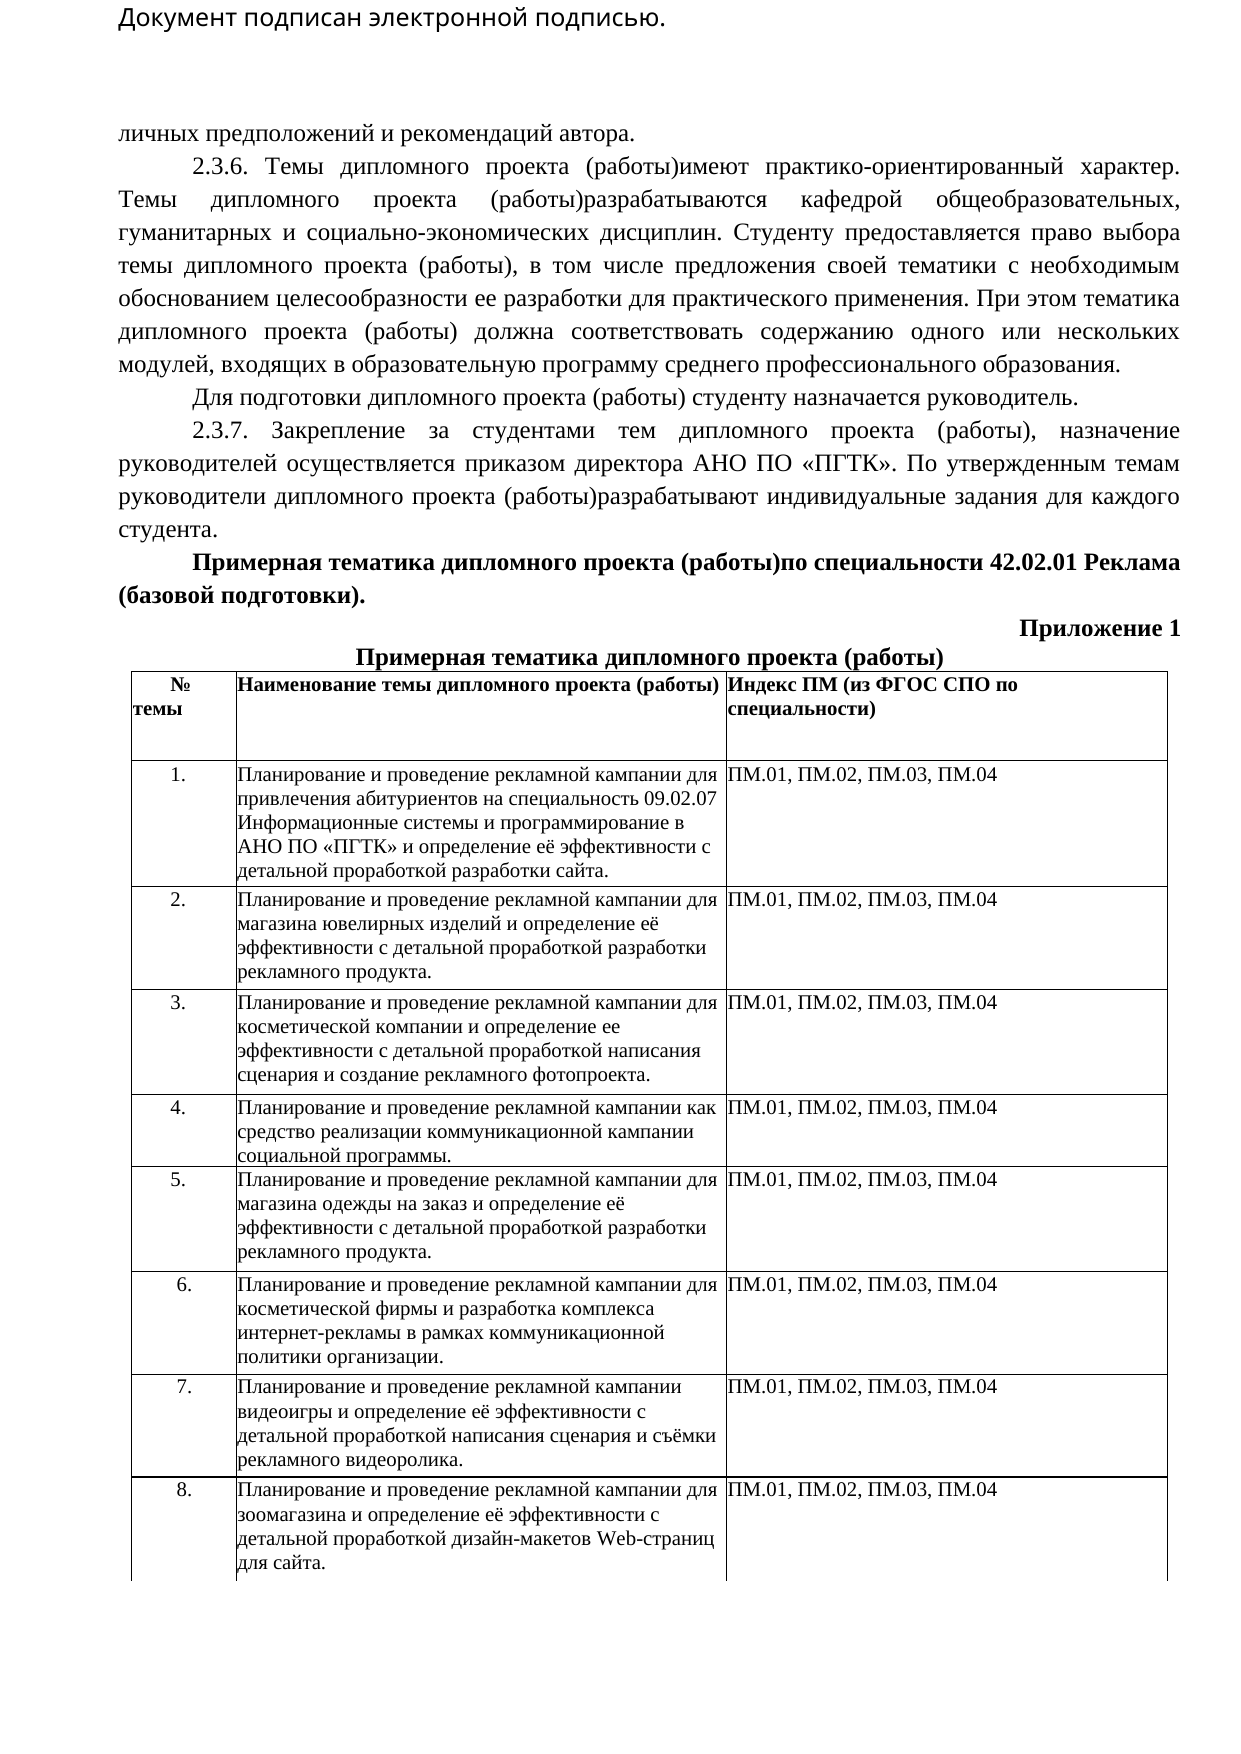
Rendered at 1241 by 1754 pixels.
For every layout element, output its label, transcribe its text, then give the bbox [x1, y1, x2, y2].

table_cell ПМ.01, ПМ.02, ПМ.03, ПМ.04 [727, 1095, 1167, 1166]
table_cell Планирование и проведение рекламной кампании для косметической фирмы и разработка комплекса интернет-рекламы в рамках коммуникационной политики организации. [237, 1272, 726, 1373]
text Для подготовки дипломного проекта (работы) студенту назначается руководитель. [118, 382, 1181, 411]
table_cell 3. [132, 990, 236, 1094]
table_header № темы [132, 672, 236, 760]
table_cell 6. [132, 1272, 236, 1373]
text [118, 118, 1181, 147]
table_cell Планирование и проведение рекламной кампании для косметической компании и определение ее эффективности с детальной проработкой написания сценария и создание рекламного фотопроекта. [237, 990, 726, 1094]
text Примерная тематика дипломного проекта (работы)по специальности 42.02.01 Реклама (базовой подготовки). [118, 547, 1181, 609]
table_cell 5. [132, 1167, 236, 1271]
table_cell 2. [132, 887, 236, 989]
table_cell 1. [132, 761, 236, 886]
table_cell Планирование и проведение рекламной кампании для привлечения абитуриентов на специальность 09.02.07 Информационные системы и программирование в АНО ПО «ПГТК» и определение её эффективности с детальной проработкой разработки сайта. [237, 761, 726, 886]
table_cell Планирование и проведение рекламной кампании для магазина ювелирных изделий и определение её эффективности с детальной проработкой разработки рекламного продукта. [237, 887, 726, 989]
table_cell 7. [132, 1375, 236, 1476]
text 2.3.6. Темы дипломного проекта (работы)имеют практико-ориентированный характер. Темы дипломного проекта (работы)разрабатываются кафедрой общеобразовательных, гуманитарных и социально-экономических дисциплин. Студенту предоставляется право выбора темы дипломного проекта (работы), в том числе предложения своей тематики с необходимым обоснованием целесообразности ее разработки для практического применения. При этом тематика дипломного проекта (работы) должна соответствовать содержанию одного или нескольких модулей, входящих в образовательную программу среднего профессионального образования. [118, 151, 1181, 378]
table_header Наименование темы дипломного проекта (работы) [237, 672, 726, 760]
table_cell Планирование и проведение рекламной кампании для зоомагазина и определение её эффективности с детальной проработкой дизайн-макетов Web-страниц для сайта. [237, 1478, 726, 1581]
table_cell ПМ.01, ПМ.02, ПМ.03, ПМ.04 [727, 1167, 1167, 1271]
text Приложение 1 [118, 613, 1181, 642]
table_cell 4. [132, 1095, 236, 1166]
table_cell Планирование и проведение рекламной кампании видеоигры и определение её эффективности с детальной проработкой написания сценария и съёмки рекламного видеоролика. [237, 1375, 726, 1476]
text Примерная тематика дипломного проекта (работы) [118, 642, 1181, 671]
table_cell ПМ.01, ПМ.02, ПМ.03, ПМ.04 [727, 990, 1167, 1094]
table_header Индекс ПМ (из ФГОС СПО по специальности) [727, 672, 1167, 760]
table_cell Планирование и проведение рекламной кампании для магазина одежды на заказ и определение её эффективности с детальной проработкой разработки рекламного продукта. [237, 1167, 726, 1271]
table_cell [727, 1478, 1167, 1581]
table_cell 8. [132, 1478, 236, 1581]
table_cell ПМ.01, ПМ.02, ПМ.03, ПМ.04 [727, 761, 1167, 886]
table_cell ПМ.01, ПМ.02, ПМ.03, ПМ.04 [727, 1375, 1167, 1476]
table_cell Планирование и проведение рекламной кампании как средство реализации коммуникационной кампании социальной программы. [237, 1095, 726, 1166]
table_cell ПМ.01, ПМ.02, ПМ.03, ПМ.04 [727, 1272, 1167, 1373]
table_cell ПМ.01, ПМ.02, ПМ.03, ПМ.04 [727, 887, 1167, 989]
text 2.3.7. Закрепление за студентами тем дипломного проекта (работы), назначение руководителей осуществляется приказом директора АНО ПО «ПГТК». По утвержденным темам руководители дипломного проекта (работы)разрабатывают индивидуальные задания для каждого студента. [118, 415, 1181, 543]
